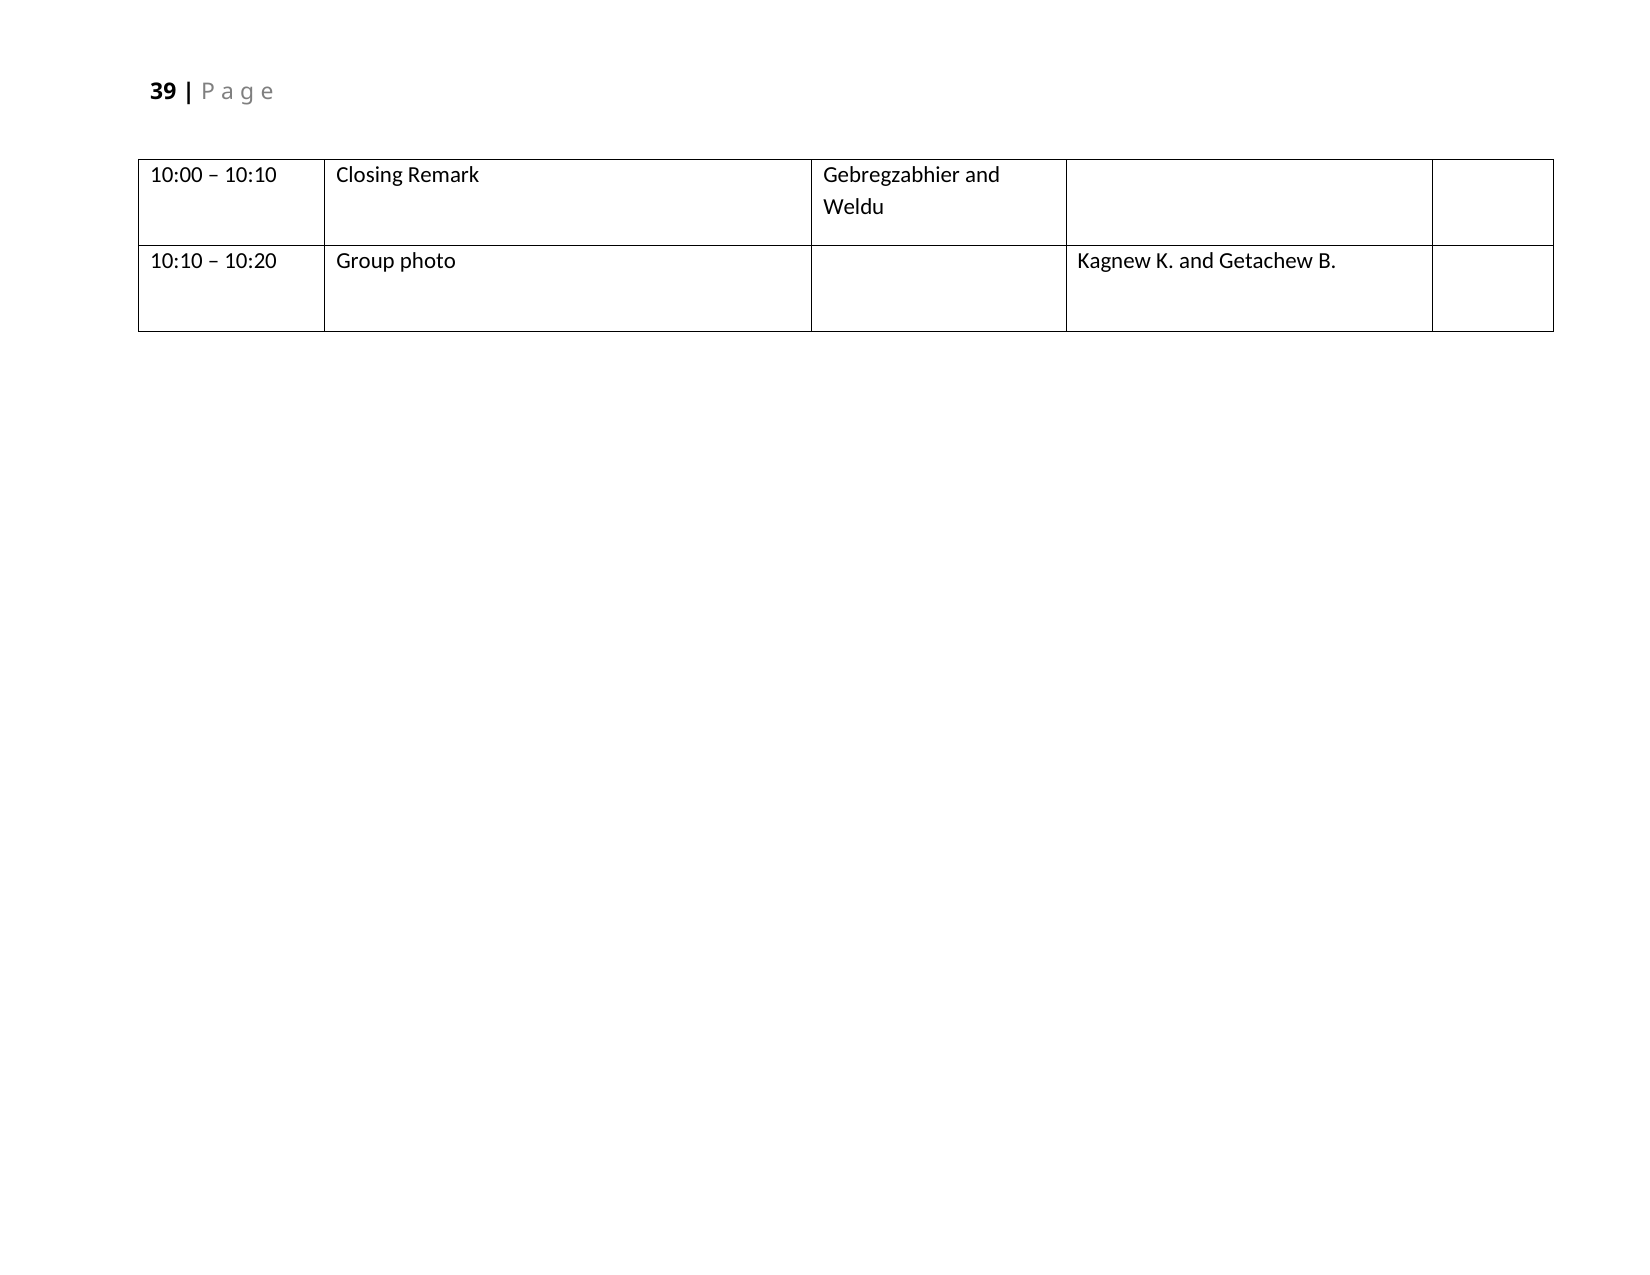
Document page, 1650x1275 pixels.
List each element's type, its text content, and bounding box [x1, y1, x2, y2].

table_cell Gebregzabhier and Weldu [812, 160, 1066, 245]
table_cell Group photo [325, 246, 811, 331]
table_cell 10:00 – 10:10 [139, 160, 324, 245]
table_cell Closing Remark [325, 160, 811, 245]
table_cell Kagnew K. and Getachew B. [1067, 246, 1432, 331]
table_cell [1067, 160, 1432, 245]
table_cell [1433, 160, 1553, 245]
table_cell 10:10 – 10:20 [139, 246, 324, 331]
table_cell [1433, 246, 1553, 331]
table_cell [812, 246, 1066, 331]
